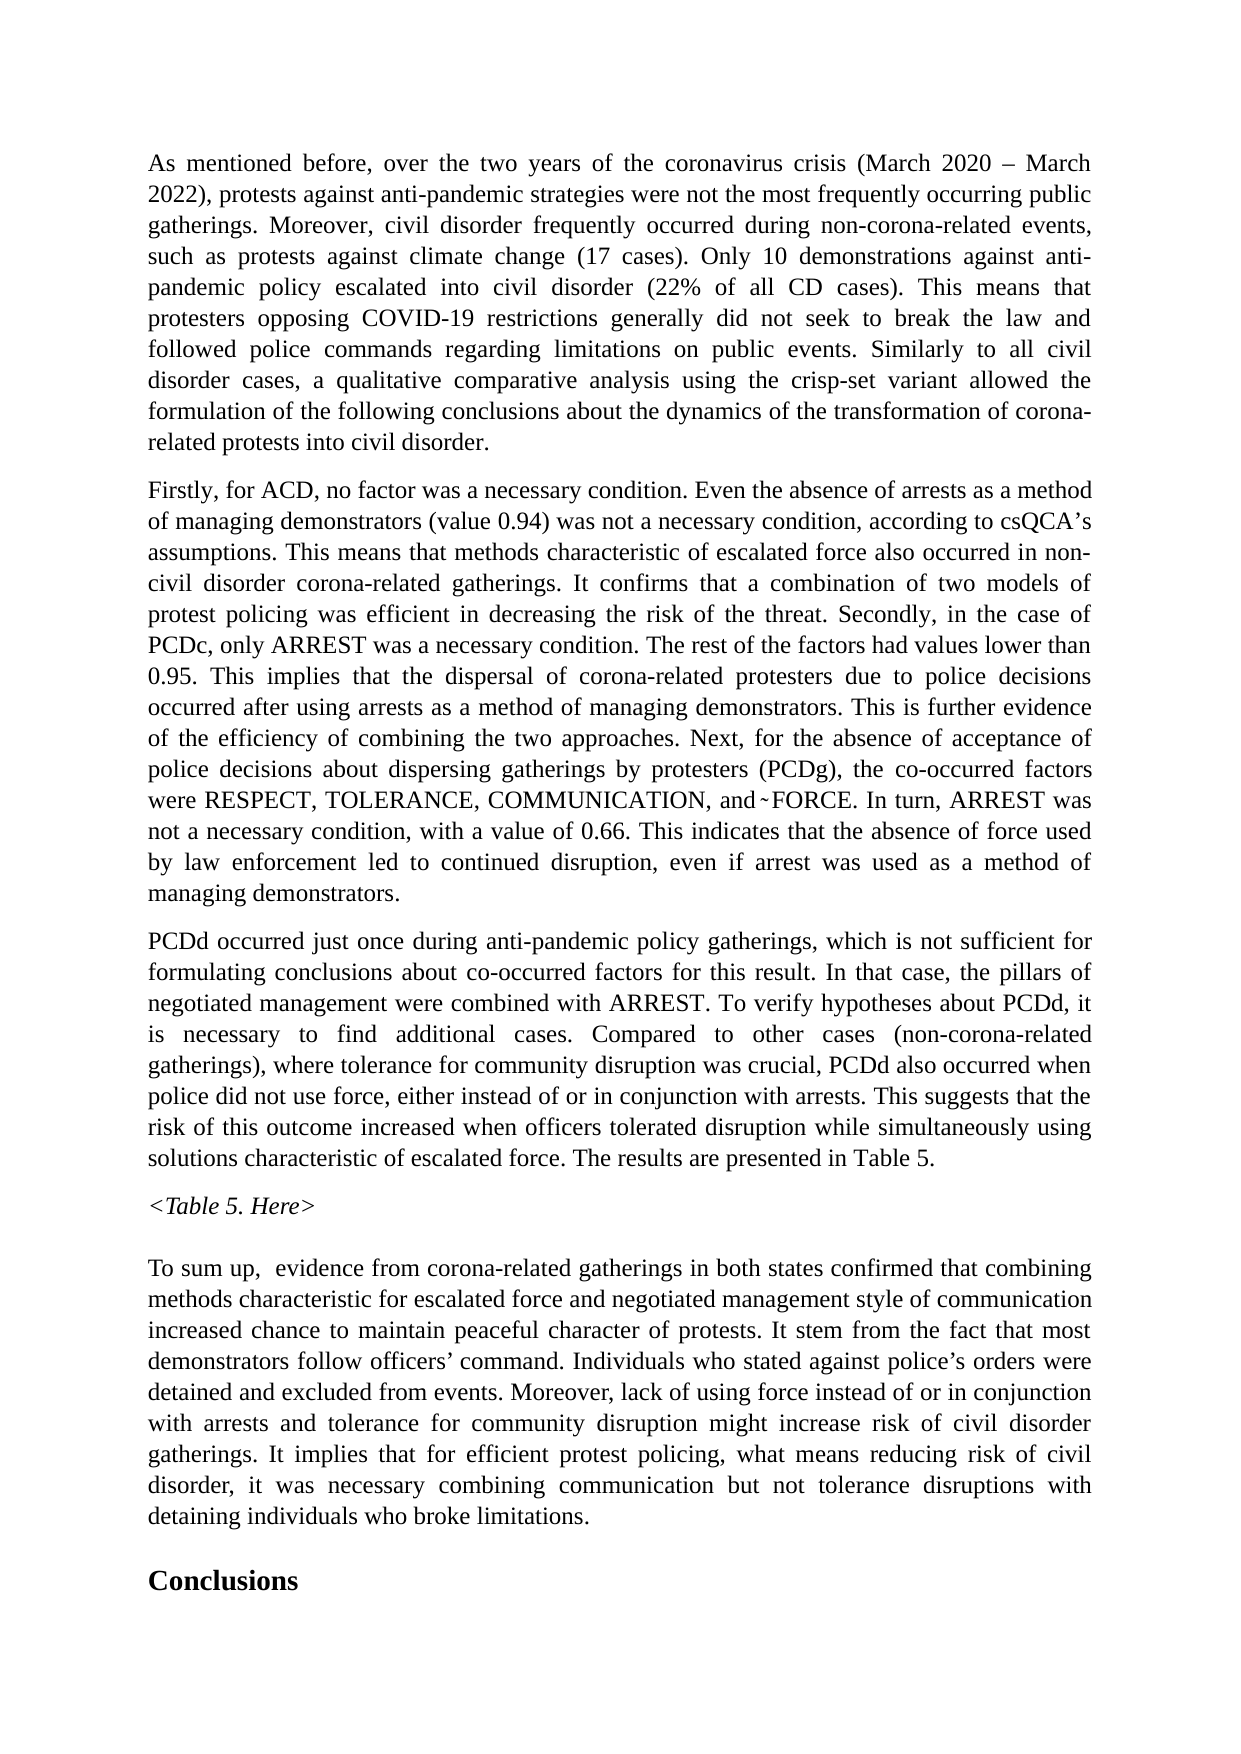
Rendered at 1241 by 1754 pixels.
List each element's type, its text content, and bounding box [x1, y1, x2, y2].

text PCDd occurred just once during anti-pandemic policy gatherings, which is not sufficient for formulating conclusions about co-occurred factors for this result. In that case, the pillars of negotiated management were combined with ARREST. To verify hypotheses about PCDd, it is necessary to find additional cases. Compared to other cases (non-corona-related gatherings), where tolerance for community disruption was crucial, PCDd also occurred when police did not use force, either instead of or in conjunction with arrests. This suggests that the risk of this outcome increased when officers tolerated disruption while simultaneously using solutions characteristic of escalated force. The results are presented in Table 5. [148, 926, 1093, 1172]
text <Table 5. Here> [148, 1191, 1093, 1220]
text To sum up, evidence from corona-related gatherings in both states confirmed that combining methods characteristic for escalated force and negotiated management style of communication increased chance to maintain peaceful character of protests. It stem from the fact that most demonstrators follow officers’ command. Individuals who stated against police’s orders were detained and excluded from events. Moreover, lack of using force instead of or in conjunction with arrests and tolerance for community disruption might increase risk of civil disorder gatherings. It implies that for efficient protest policing, what means reducing risk of civil disorder, it was necessary combining communication but not tolerance disruptions with detaining individuals who broke limitations. [148, 1253, 1093, 1530]
text As mentioned before, over the two years of the coronavirus crisis (March 2020 – March 2022), protests against anti-pandemic strategies were not the most frequently occurring public gatherings. Moreover, civil disorder frequently occurred during non-corona-related events, such as protests against climate change (17 cases). Only 10 demonstrations against anti-pandemic policy escalated into civil disorder (22% of all CD cases). This means that protesters opposing COVID-19 restrictions generally did not seek to break the law and followed police commands regarding limitations on public events. Similarly to all civil disorder cases, a qualitative comparative analysis using the crisp-set variant allowed the formulation of the following conclusions about the dynamics of the transformation of corona-related protests into civil disorder. [148, 148, 1093, 456]
text Firstly, for ACD, no factor was a necessary condition. Even the absence of arrests as a method of managing demonstrators (value 0.94) was not a necessary condition, according to csQCA’s assumptions. This means that methods characteristic of escalated force also occurred in non-civil disorder corona-related gatherings. It confirms that a combination of two models of protest policing was efficient in decreasing the risk of the threat. Secondly, in the case of PCDc, only ARREST was a necessary condition. The rest of the factors had values lower than 0.95. This implies that the dispersal of corona-related protesters due to police decisions occurred after using arrests as a method of managing demonstrators. This is further evidence of the efficiency of combining the two approaches. Next, for the absence of acceptance of police decisions about dispersing gatherings by protesters (PCDg), the co-occurred factors were RESPECT, TOLERANCE, COMMUNICATION, and ̴ FORCE. In turn, ARREST was not a necessary condition, with a value of 0.66. This indicates that the absence of force used by law enforcement led to continued disruption, even if arrest was used as a method of managing demonstrators. [148, 475, 1093, 907]
text Conclusions [148, 1563, 1093, 1597]
